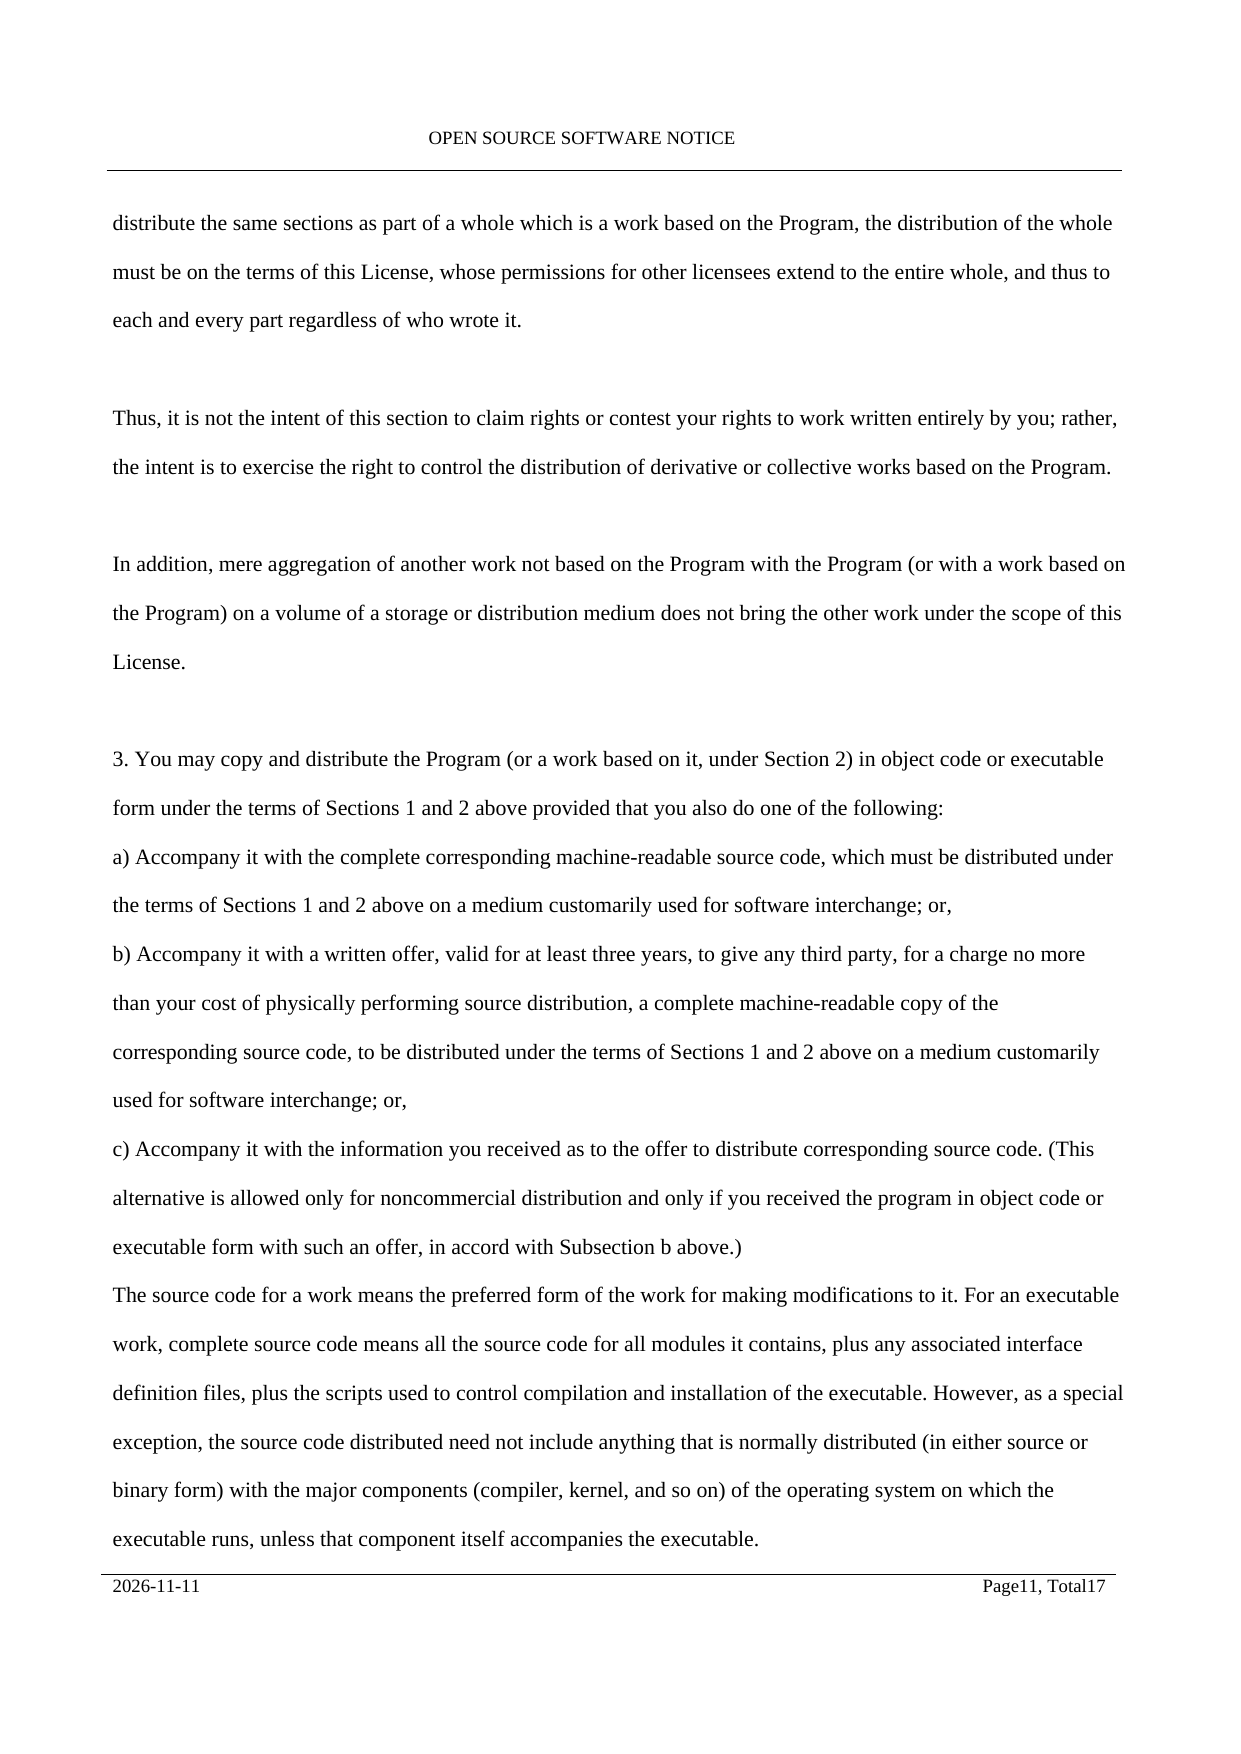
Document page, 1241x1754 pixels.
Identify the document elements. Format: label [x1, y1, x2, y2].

text [112, 206, 1128, 1555]
